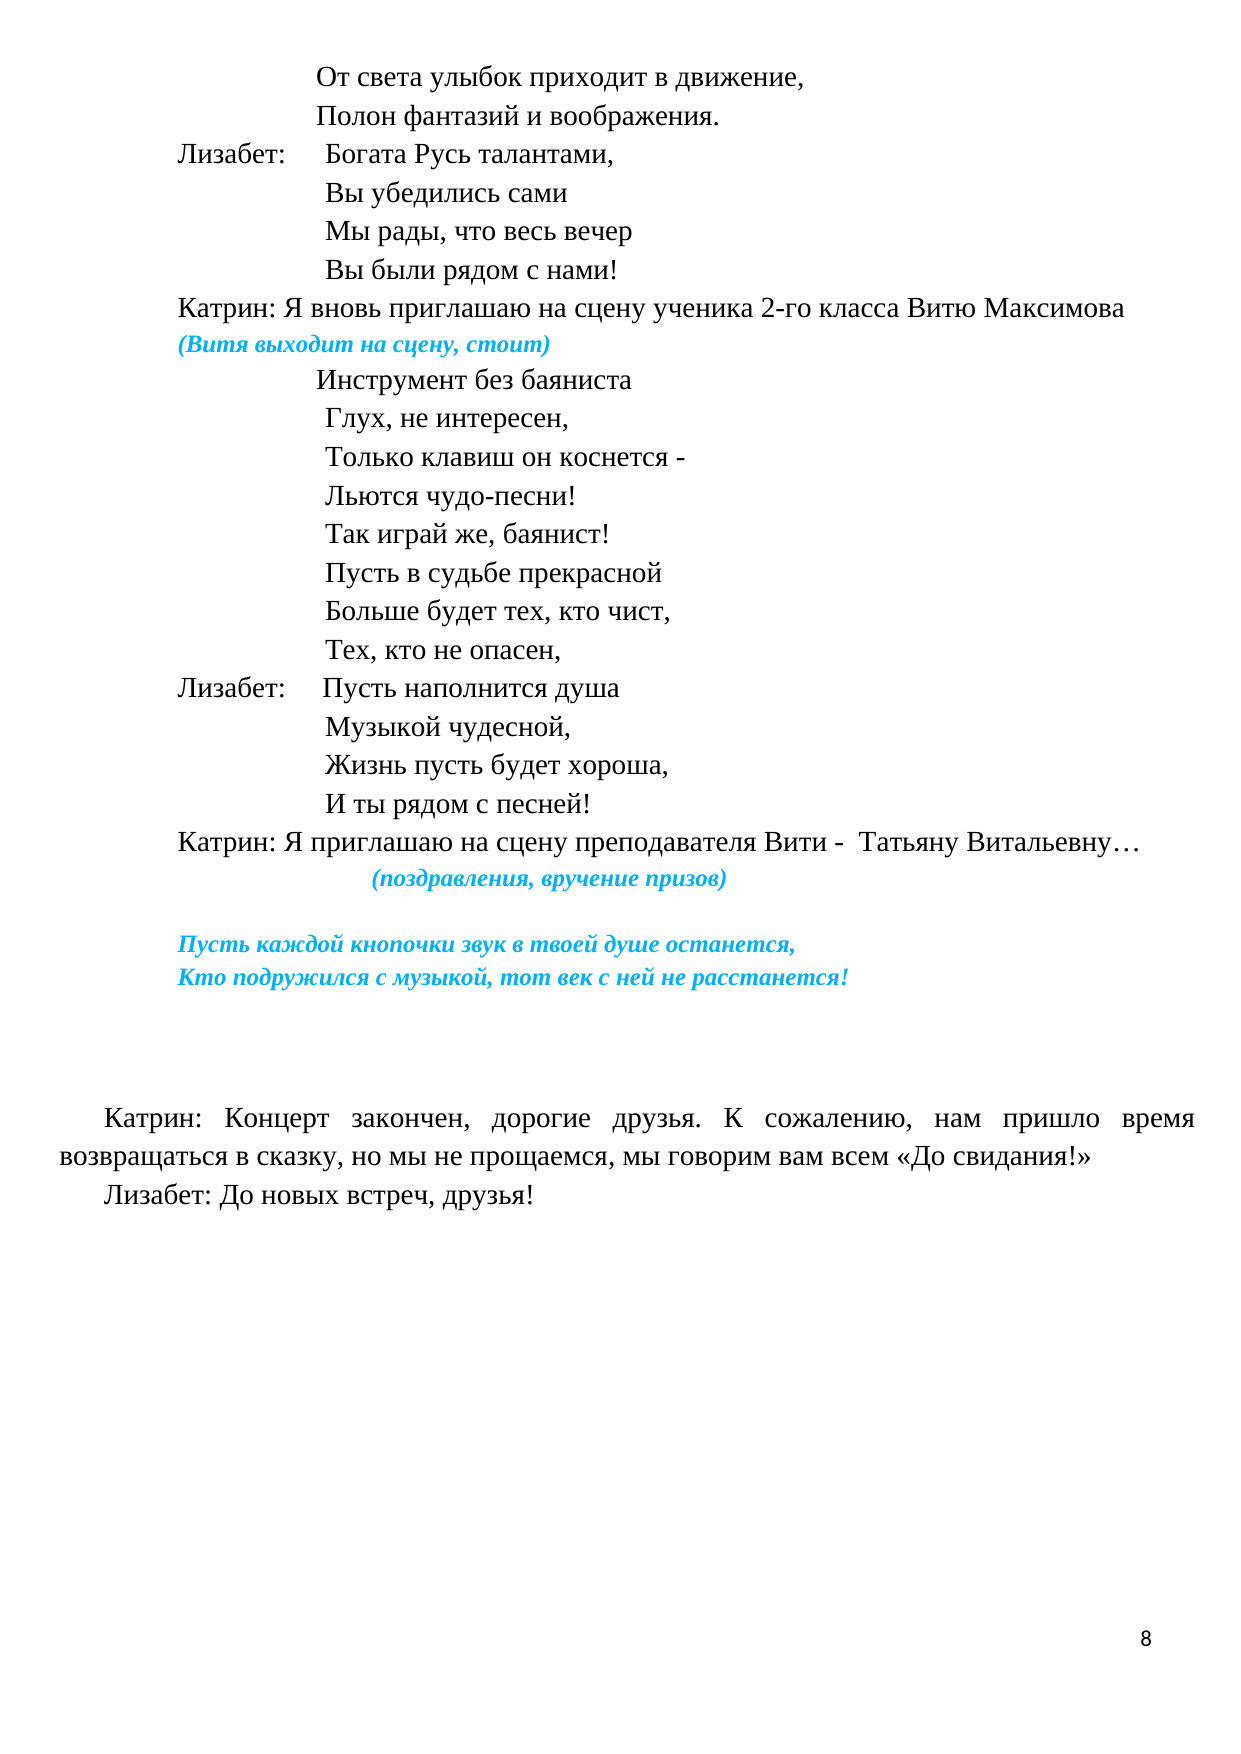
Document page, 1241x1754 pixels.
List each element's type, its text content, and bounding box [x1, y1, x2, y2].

text Лизабет: Богата Русь талантами, [177, 136, 1196, 170]
text Полон фантазий и воображения. [177, 98, 1196, 131]
text Так играй же, баянист! [207, 516, 1196, 550]
text Инструмент без баяниста [59, 362, 1196, 396]
text Катрин: Концерт закончен, дорогие друзья. К сожалению, нам пришло время возвращаться в сказку, но мы не прощаемся, мы говорим вам всем «До свидания!» [59, 1100, 1196, 1172]
text Катрин: Я вновь приглашаю на сцену ученика 2-го класса Витю Максимова [59, 290, 1196, 324]
text Жизнь пусть будет хороша, [207, 747, 1196, 781]
text Кто подружился с музыкой, тот век с ней не расстанется! [177, 962, 1196, 991]
text Мы рады, что весь вечер [251, 213, 1196, 247]
text Льются чудо-песни! [207, 478, 1196, 511]
text (поздравления, вручение призов) [177, 863, 1196, 892]
text Пусть в судьбе прекрасной [207, 555, 1196, 588]
text Лизабет: Пусть наполнится душа [59, 670, 1196, 704]
text Музыкой чудесной, [207, 709, 1196, 742]
text Катрин: Я приглашаю на сцену преподавателя Вити - Татьяну Витальевну… [177, 824, 1196, 858]
text От света улыбок приходит в движение, [177, 59, 1196, 93]
text И ты рядом с песней! [207, 786, 1196, 819]
text Только клавиш он коснется - [207, 439, 1196, 473]
text Пусть каждой кнопочки звук в твоей душе останется, [177, 929, 1196, 958]
text Вы были рядом с нами! [251, 252, 1196, 285]
text (Витя выходит на сцену, стоит) [59, 329, 1196, 358]
text Больше будет тех, кто чист, [207, 593, 1196, 627]
text Вы убедились сами [251, 175, 1196, 208]
text Тех, кто не опасен, [280, 632, 1196, 665]
text Лизабет: До новых встреч, друзья! [59, 1177, 1196, 1210]
text Глух, не интересен, [207, 401, 1196, 434]
